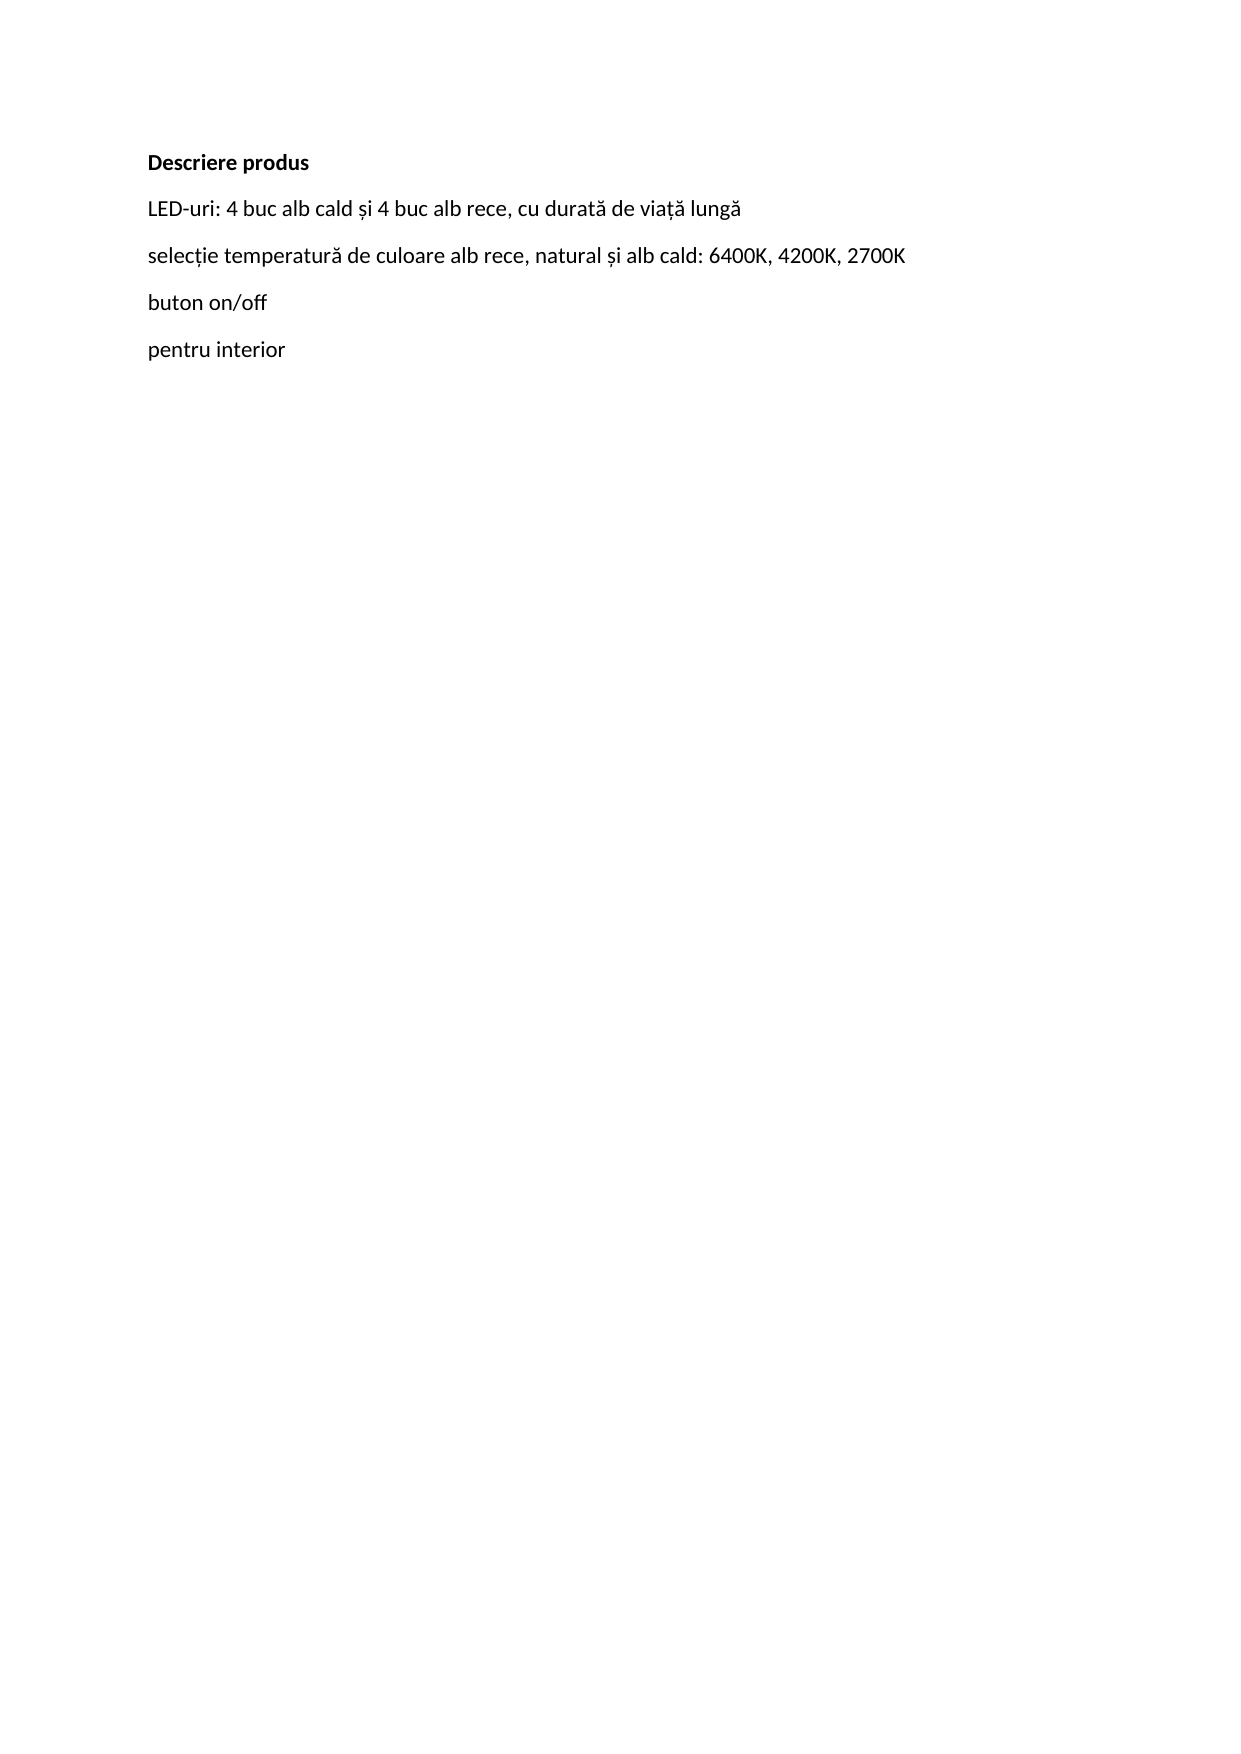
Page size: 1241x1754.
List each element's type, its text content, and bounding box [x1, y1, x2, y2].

text pentru interior [148, 335, 1093, 363]
text LED-uri: 4 buc alb cald și 4 buc alb rece, cu durată de viață lungă [148, 194, 1093, 222]
text selecție temperatură de culoare alb rece, natural și alb cald: 6400K, 4200K, 2700K [148, 241, 1093, 269]
text buton on/off [148, 288, 1093, 316]
text Descriere produs [148, 148, 1093, 176]
